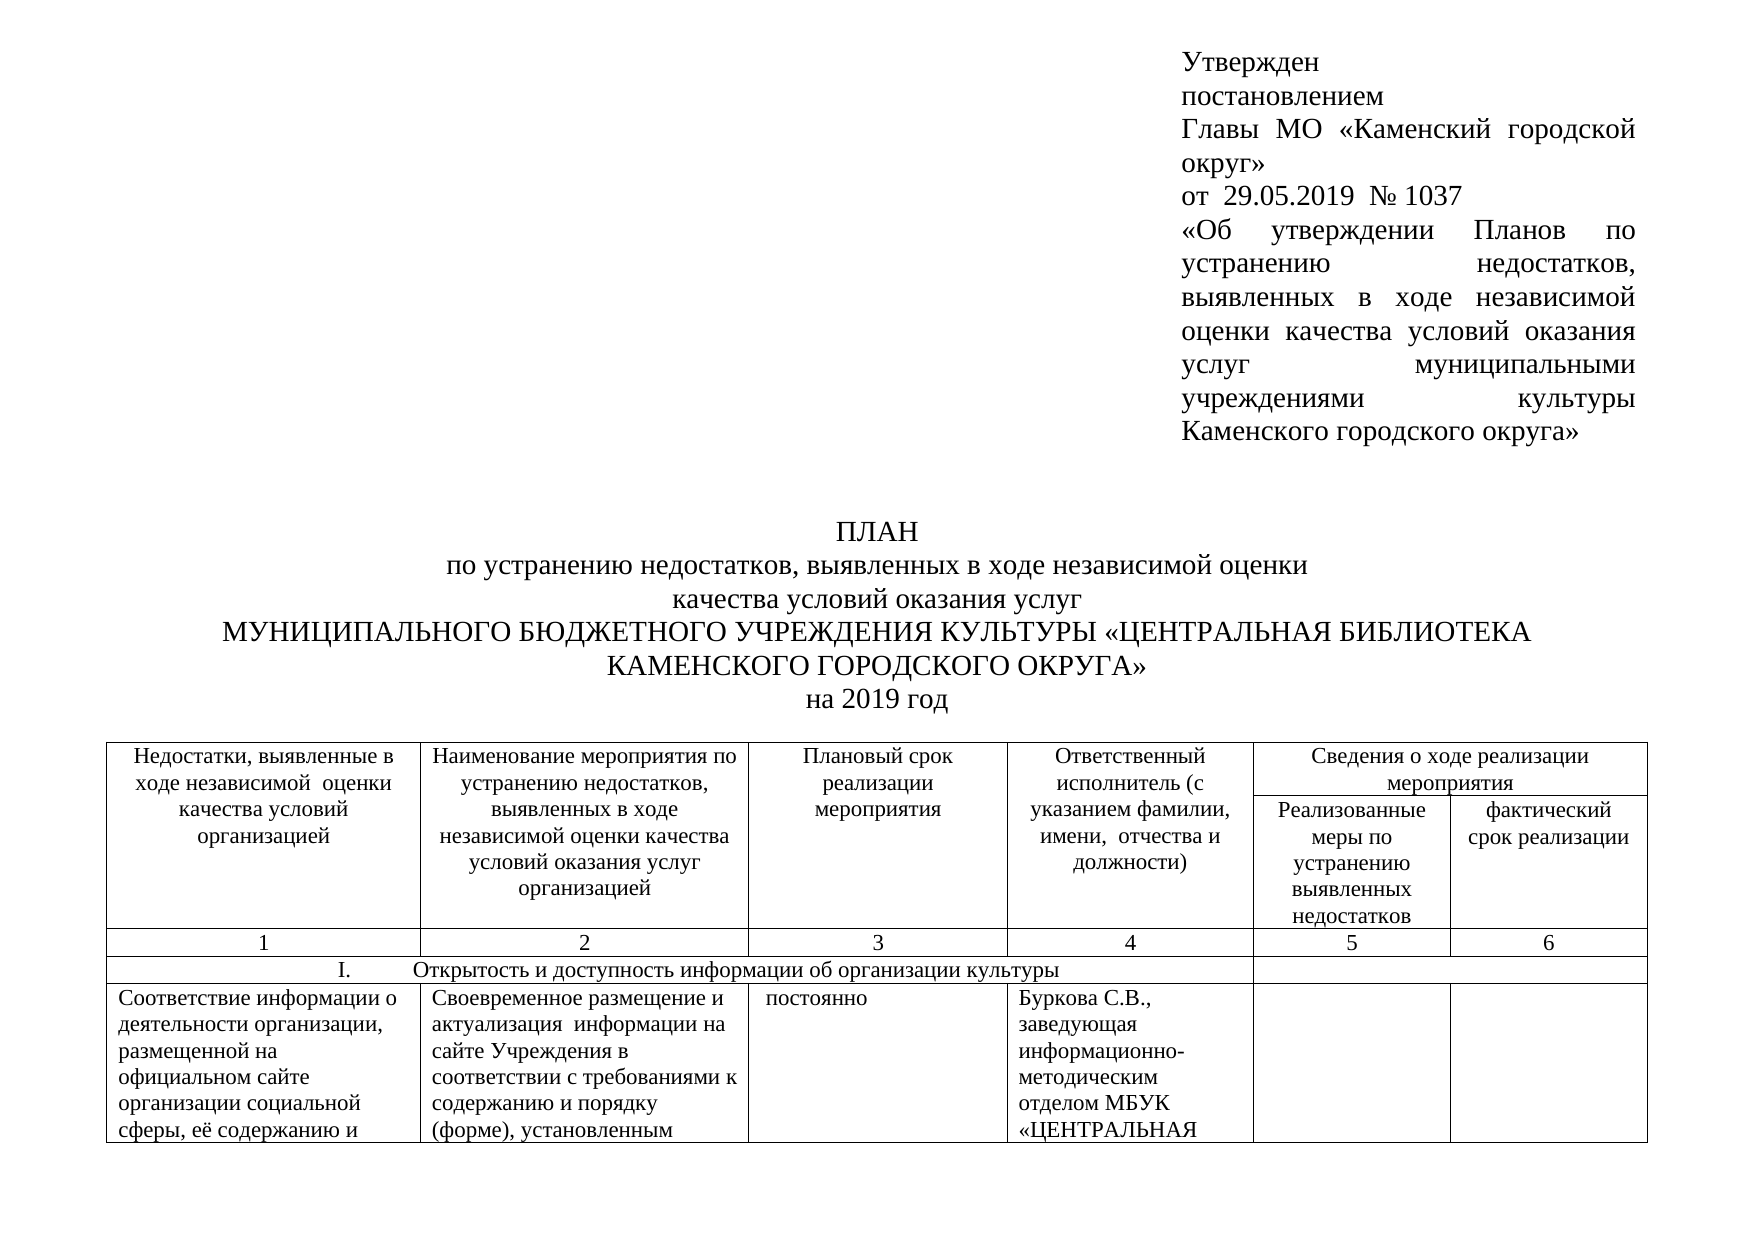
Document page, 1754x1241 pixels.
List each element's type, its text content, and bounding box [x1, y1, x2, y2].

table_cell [107, 984, 420, 1142]
table_cell постоянно [749, 984, 1007, 1142]
table_cell 4 [1008, 929, 1253, 956]
table_cell 1 [107, 929, 420, 956]
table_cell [1008, 984, 1253, 1142]
table_header Недостатки, выявленные в ходе независимой оценки качества условий организацией [107, 743, 420, 928]
table_cell [1451, 984, 1647, 1142]
text качества условий оказания услуг [118, 581, 1636, 614]
table_cell [1254, 984, 1450, 1142]
text от 29.05.2019 № 1037 [1181, 178, 1636, 212]
text ПЛАН [118, 514, 1636, 547]
table_cell 5 [1254, 929, 1450, 956]
table_header Ответственный исполнитель (с указанием фамилии, имени, отчества и должности) [1008, 743, 1253, 928]
table_header Плановый срок реализации мероприятия [749, 743, 1007, 928]
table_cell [421, 984, 748, 1142]
text постановлением [1181, 78, 1636, 111]
text Утвержден [1181, 44, 1636, 78]
table_cell фактический срок реализации [1451, 796, 1647, 928]
text Главы МО «Каменский городской округ» [1181, 111, 1636, 178]
table_cell 3 [749, 929, 1007, 956]
text на 2019 год [118, 682, 1636, 715]
table_cell 2 [421, 929, 748, 956]
text «Об утверждении Планов по устранению недостатков, выявленных в ходе независимой оценки качества условий оказания услуг муниципальными учреждениями культуры Каменского городского округа» [1181, 212, 1636, 447]
text МУНИЦИПАЛЬНОГО БЮДЖЕТНОГО УЧРЕЖДЕНИЯ КУЛЬТУРЫ «ЦЕНТРАЛЬНАЯ БИБЛИОТЕКА КАМЕНСКОГО ГОРОДСКОГО ОКРУГА» [118, 614, 1636, 682]
table_cell Реализованные меры по устранению выявленных недостатков [1254, 796, 1450, 928]
text по устранению недостатков, выявленных в ходе независимой оценки [118, 547, 1636, 581]
table_cell 6 [1451, 929, 1647, 956]
table_cell Открытость и доступность информации об организации культуры [107, 957, 1253, 983]
table_cell [1254, 957, 1647, 983]
table_header Наименование мероприятия по устранению недостатков, выявленных в ходе независимой оценки качества условий оказания услуг организацией [421, 743, 748, 928]
table_header Сведения о ходе реализации мероприятия [1254, 743, 1647, 795]
